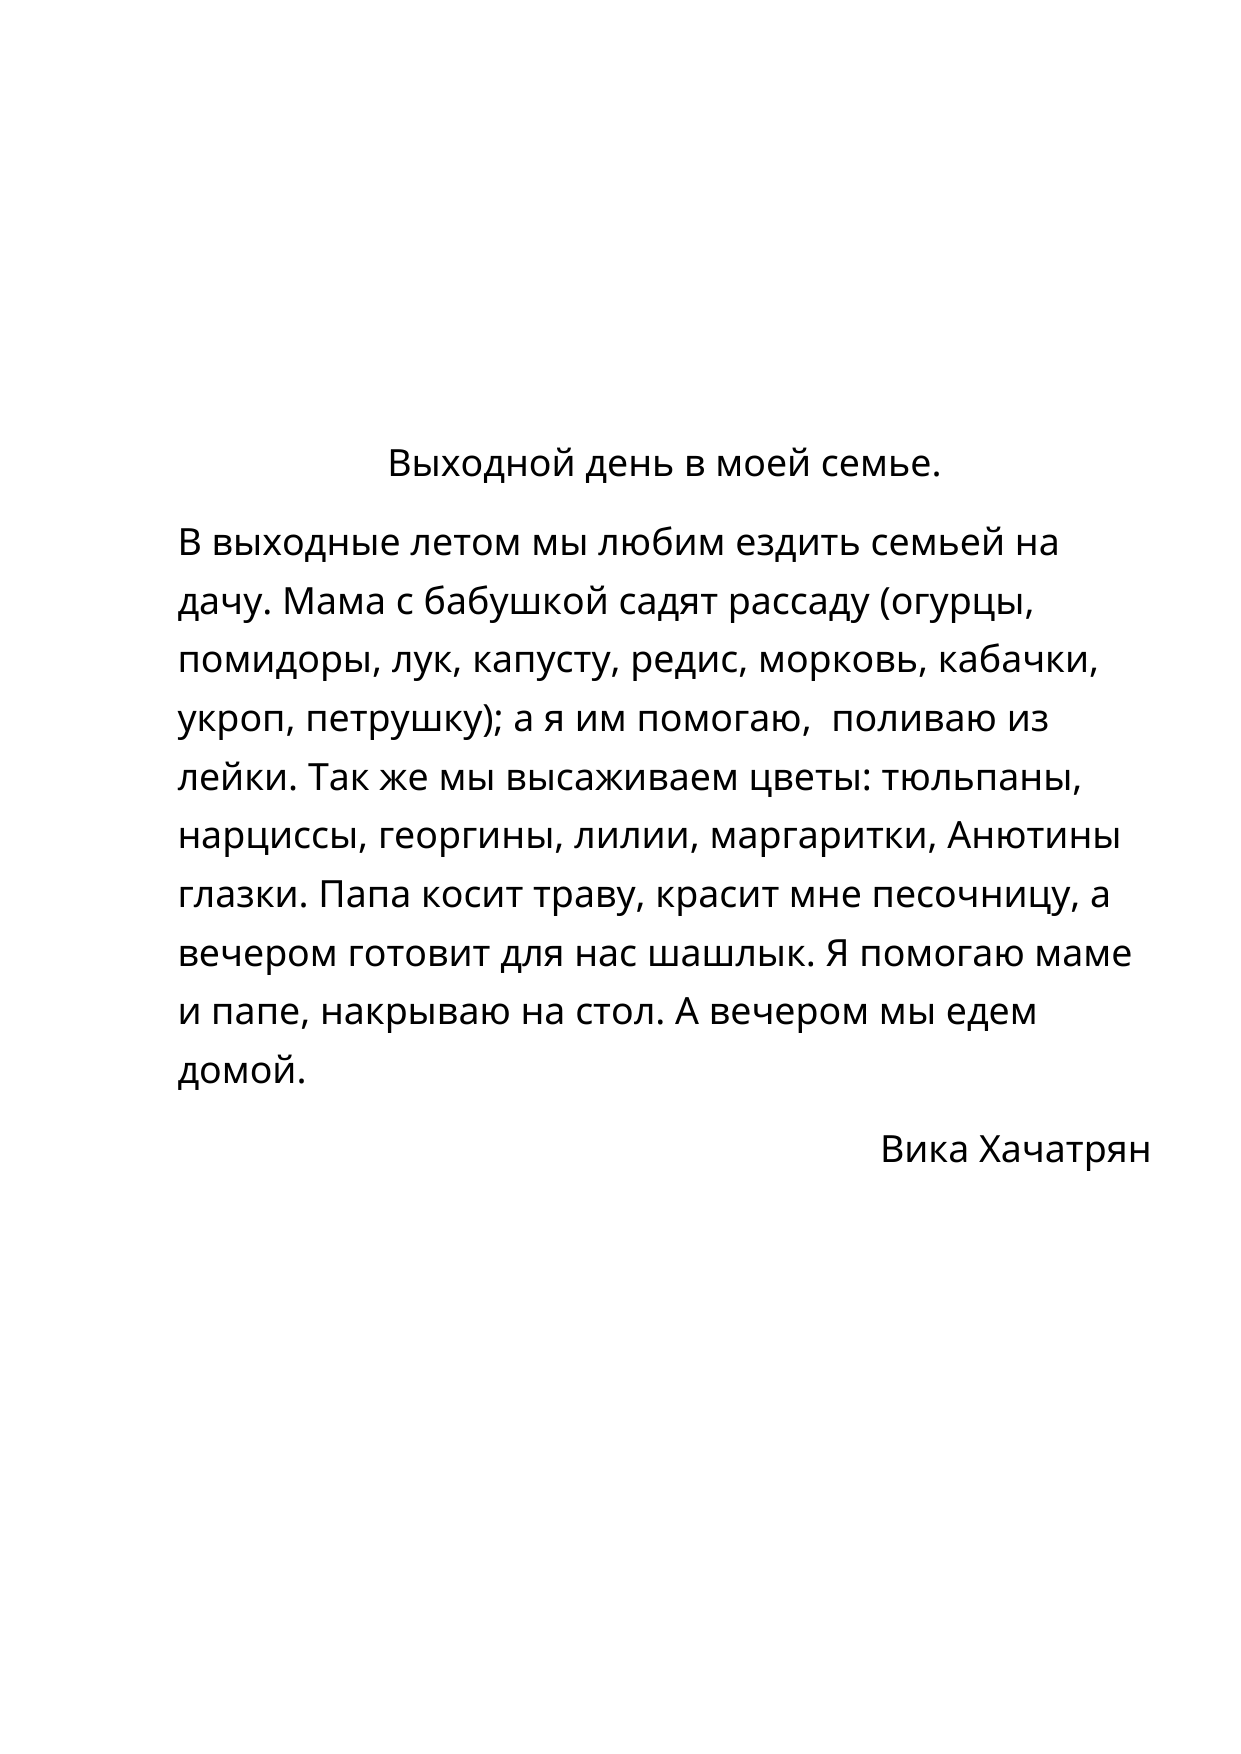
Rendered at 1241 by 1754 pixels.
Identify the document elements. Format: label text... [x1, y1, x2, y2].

text Выходной день в моей семье. [177, 436, 1152, 487]
text В выходные летом мы любим ездить семьей на дачу. Мама с бабушкой садят рассаду (огурцы, помидоры, лук, капусту, редис, морковь, кабачки, укроп, петрушку); а я им помогаю, поливаю из лейки. Так же мы высаживаем цветы: тюльпаны, нарциссы, георгины, лилии, маргаритки, Анютины глазки. Папа косит траву, красит мне песочницу, а вечером готовит для нас шашлык. Я помогаю маме и папе, накрываю на стол. А вечером мы едем домой. [177, 516, 1152, 1094]
text Вика Хачатрян [177, 1123, 1152, 1174]
